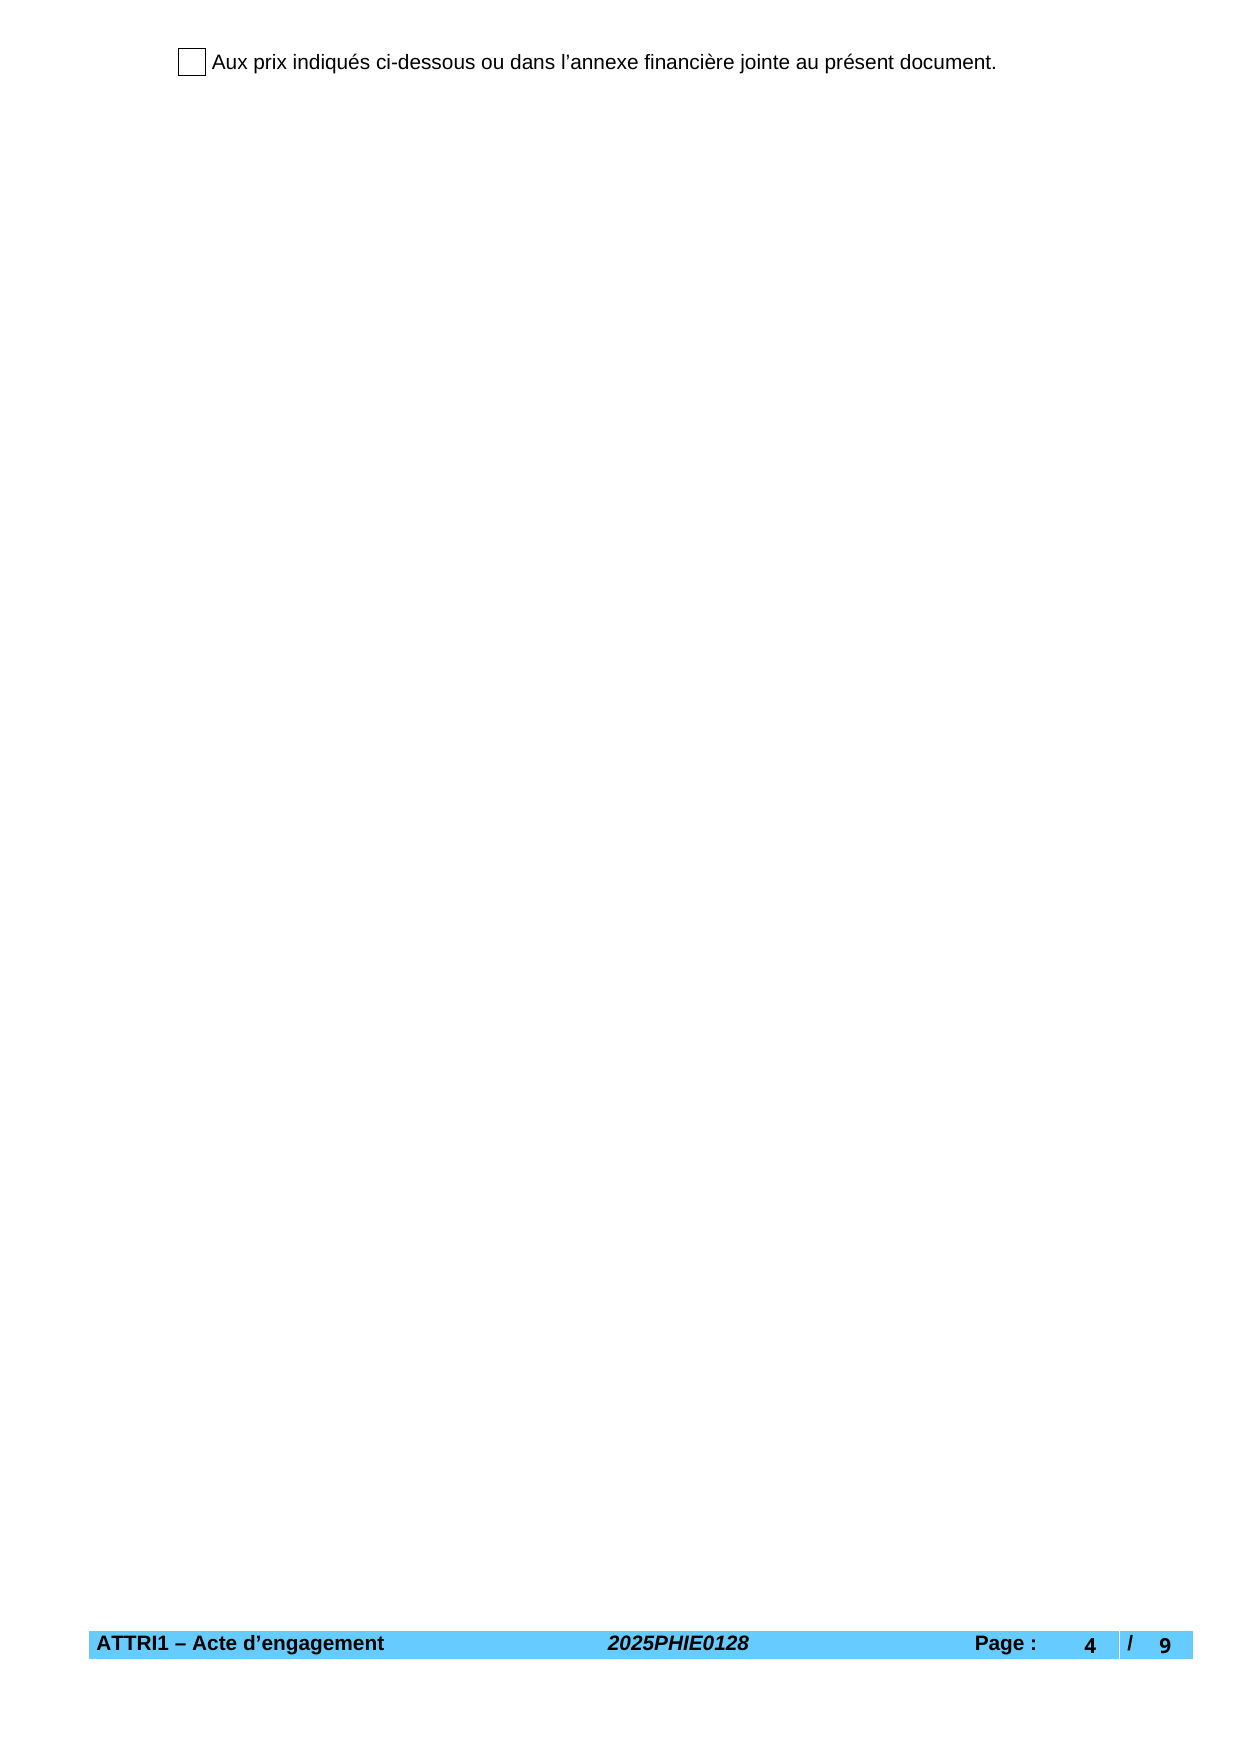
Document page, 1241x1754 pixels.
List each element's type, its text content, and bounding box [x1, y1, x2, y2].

text Aux prix indiqués ci-dessous ou dans l’annexe financière jointe au présent document. [162, 47, 1152, 76]
